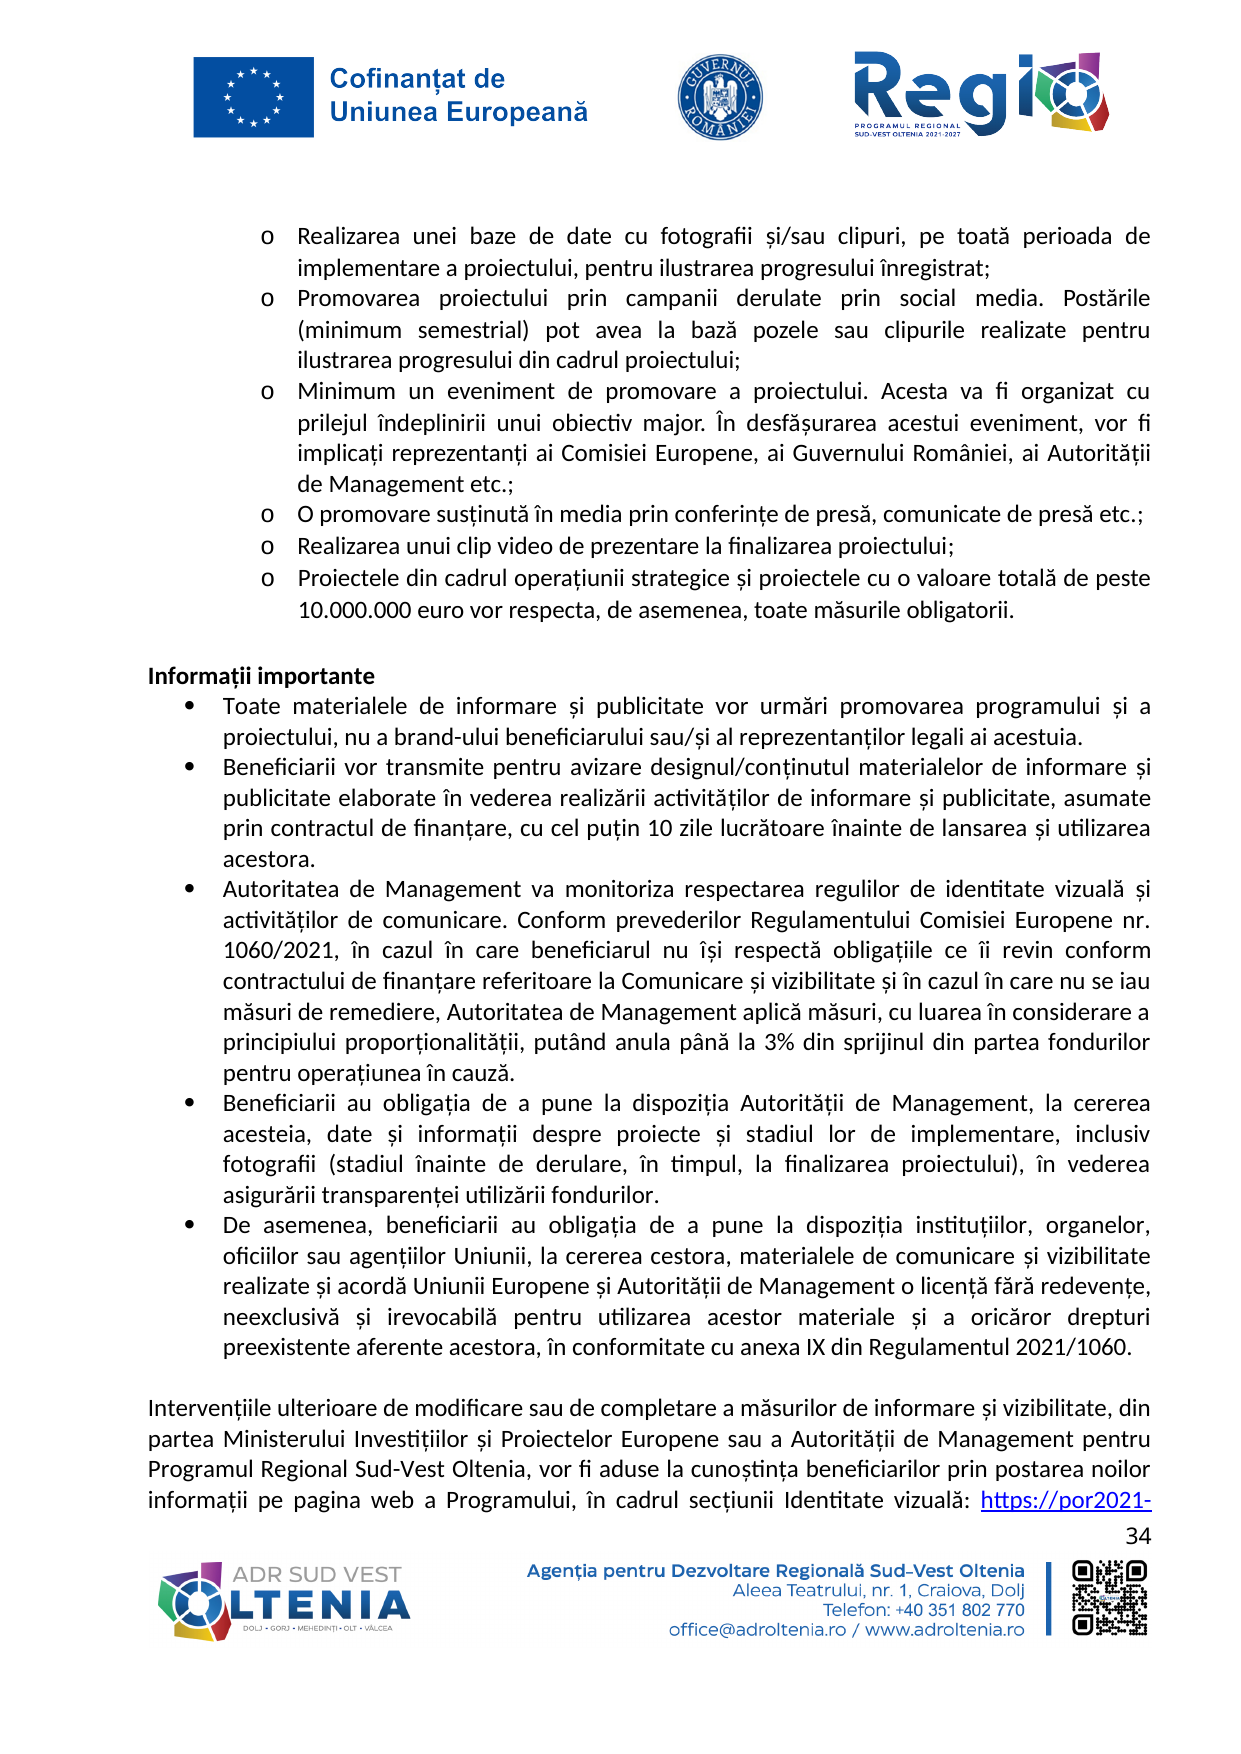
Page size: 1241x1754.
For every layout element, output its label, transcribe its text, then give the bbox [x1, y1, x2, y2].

text Informații importante [148, 660, 1152, 690]
list Promovarea proiectului prin campanii derulate prin social media. Postările (minimum semestrial) pot avea la bază pozele sau clipurile realizate pentru ilustrarea progresului din cadrul proiectului; [260, 282, 1152, 375]
list Proiectele din cadrul operațiunii strategice și proiectele cu o valoare totală de peste 10.000.000 euro vor respecta, de asemenea, toate măsurile obligatorii. [260, 562, 1152, 624]
picture [188, 52, 590, 141]
list Minimum un eveniment de promovare a proiectului. Acesta va fi organizat cu prilejul îndeplinirii unui obiectiv major. În desfășurarea acestui eveniment, vor fi implicați reprezentanți ai Comisiei Europene, ai Guvernului României, ai Autorității de Management etc.; [260, 375, 1152, 498]
list Beneficiarii au obligația de a pune la dispoziția Autorității de Management, la cererea acesteia, date și informații despre proiecte și stadiul lor de implementare, inclusiv fotografii (stadiul înainte de derulare, în timpul, la finalizarea proiectului), în vederea asigurării transparenței utilizării fondurilor. [185, 1087, 1152, 1209]
list Realizarea unui clip video de prezentare la finalizarea proiectului; [260, 530, 1152, 562]
list Beneficiarii vor transmite pentru avizare designul/conținutul materialelor de informare și publicitate elaborate în vederea realizării activităților de informare și publicitate, asumate prin contractul de finanțare, cu cel puțin 10 zile lucrătoare înainte de lansarea și utilizarea acestora. [185, 751, 1152, 873]
list Toate materialele de informare și publicitate vor urmări promovarea programului și a proiectului, nu a brand-ului beneficiarului sau/și al reprezentanților legali ai acestuia. [185, 690, 1152, 751]
list Realizarea unei baze de date cu fotografii și/sau clipuri, pe toată perioada de implementare a proiectului, pentru ilustrarea progresului înregistrat; [260, 220, 1152, 282]
picture [674, 52, 768, 142]
picture [852, 50, 1111, 139]
list Autoritatea de Management va monitoriza respectarea regulilor de identitate vizuală și activităților de comunicare. Conform prevederilor Regulamentului Comisiei Europene nr. 1060/2021, în cazul în care beneficiarul nu își respectă obligațiile ce îi revin conform contractului de finanțare referitoare la Comunicare și vizibilitate și în cazul în care nu se iau măsuri de remediere, Autoritatea de Management aplică măsuri, cu luarea în considerare a principiului proporționalității, putând anula până la 3% din sprijinul din partea fondurilor pentru operațiunea în cauză. [185, 873, 1152, 1087]
list O promovare susținută în media prin conferințe de presă, comunicate de presă etc.; [260, 498, 1152, 530]
list De asemenea, beneficiarii au obligația de a pune la dispoziția instituțiilor, organelor, oficiilor sau agențiilor Uniunii, la cererea cestora, materialele de comunicare și vizibilitate realizate și acordă Uniunii Europene și Autorității de Management o licență fără redevențe, neexclusivă și irevocabilă pentru utilizarea acestor materiale și a oricăror drepturi preexistente aferente acestora, în conformitate cu anexa IX din Regulamentul 2021/1060. [185, 1209, 1152, 1362]
picture [148, 1551, 1152, 1648]
